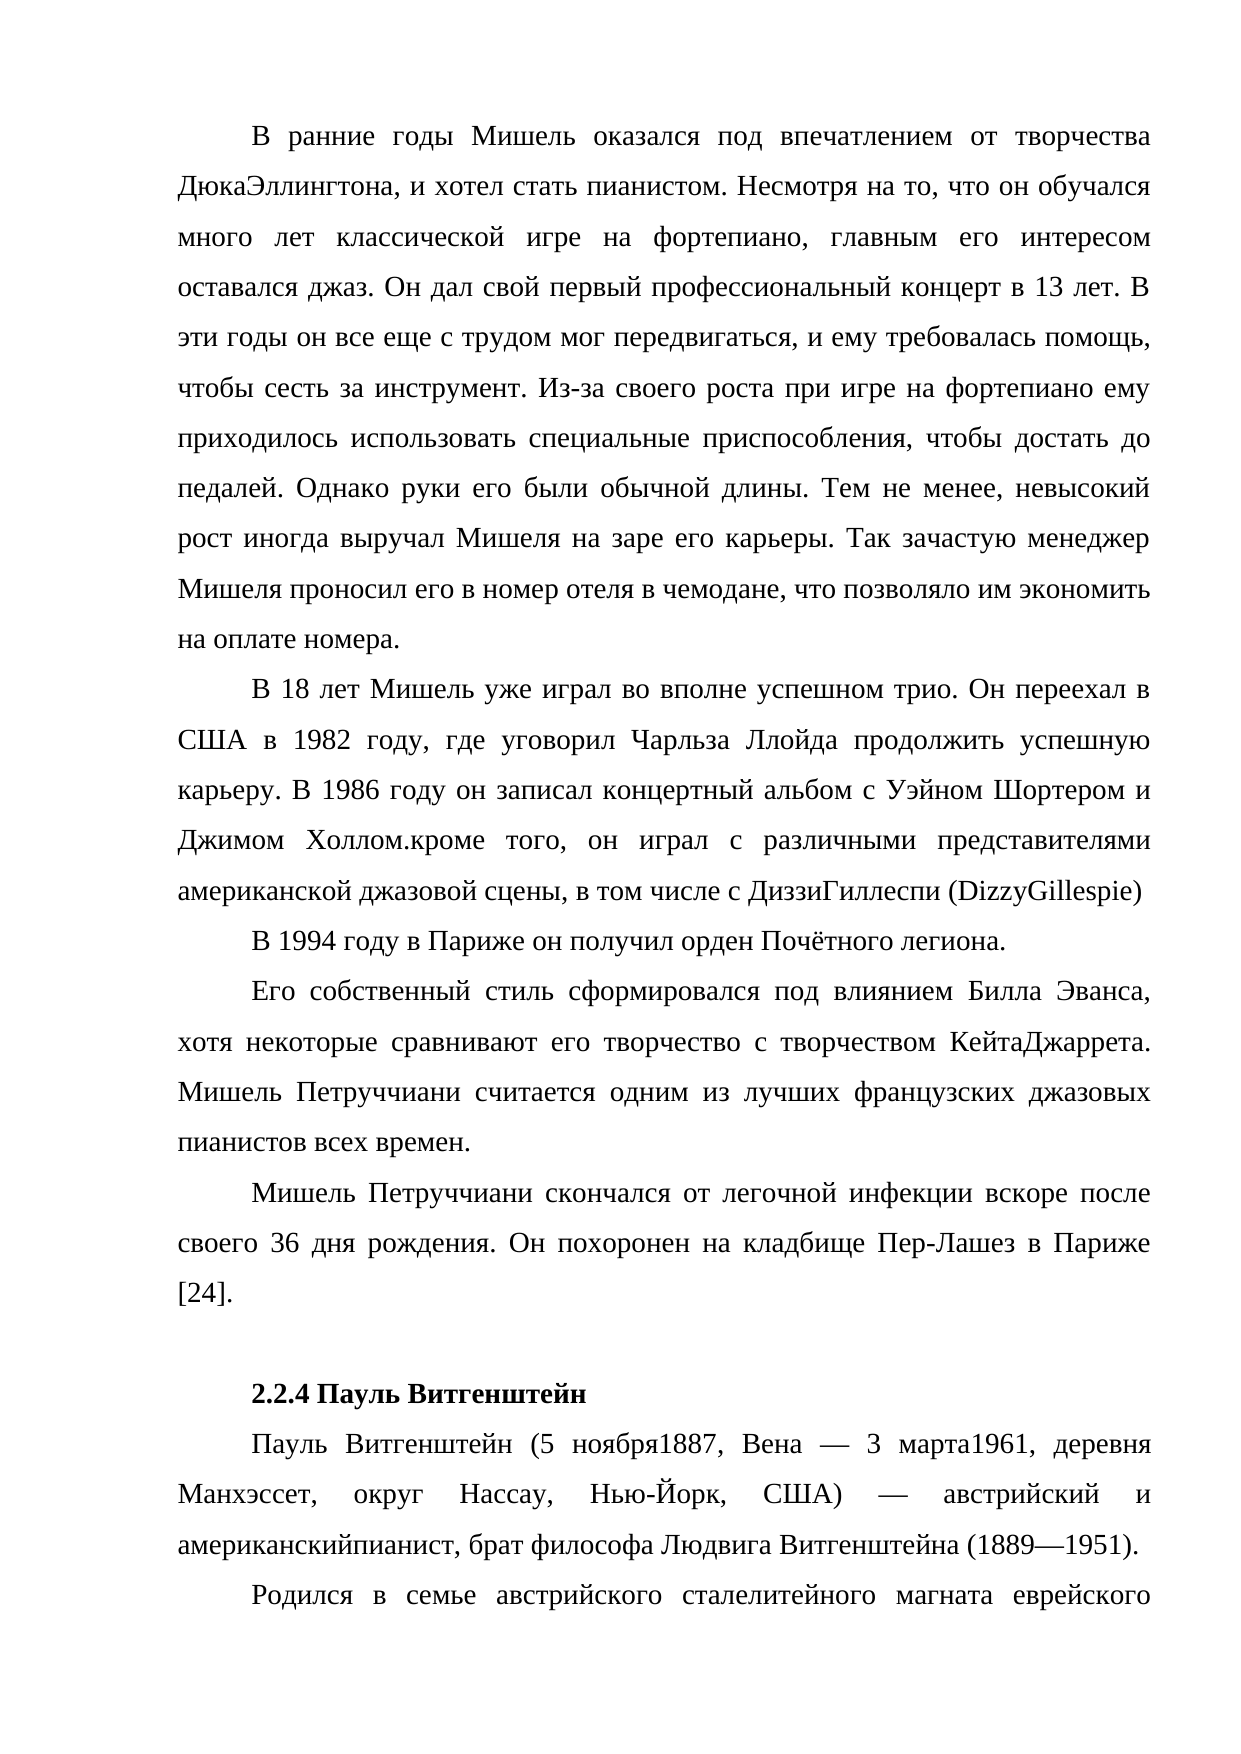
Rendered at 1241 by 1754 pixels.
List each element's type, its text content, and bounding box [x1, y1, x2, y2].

text 2.2.4 Пауль Витгенштейн [177, 1376, 1152, 1409]
text Пауль Витгенштейн (5 ноября1887(18871105), Вена ― 3 марта1961, деревня Манхэссет, округ Нассау, Нью-Йорк, США) ― австрийский и американскийпианист, брат философа Людвига Витгенштейна (1889—1951). [177, 1426, 1152, 1560]
text В 1994 году в Париже он получил орден Почётного легиона. [177, 923, 1152, 957]
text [177, 1577, 1152, 1611]
text В 18 лет Мишель уже играл во вполне успешном трио. Он переехал в США в 1982 году, где уговорил Чарльза Ллойда продолжить успешную карьеру. В 1986 году он записал концертный альбом с Уэйном Шортером и Джимом Холлом.кроме того, он играл с различными представителями американской джазовой сцены, в том числе с ДиззиГиллеспи (DizzyGillespie) [177, 672, 1152, 906]
text В ранние годы Мишель оказался под впечатлением от творчества ДюкаЭллингтона, и хотел стать пианистом. Несмотря на то, что он обучался много лет классической игре на фортепиано, главным его интересом оставался джаз. Он дал свой первый профессиональный концерт в 13 лет. В эти годы он все еще с трудом мог передвигаться, и ему требовалась помощь, чтобы сесть за инструмент. Из-за своего роста при игре на фортепиано ему приходилось использовать специальные приспособления, чтобы достать до педалей. Однако руки его были обычной длины. Тем не менее, невысокий рост иногда выручал Мишеля на заре его карьеры. Так зачастую менеджер Мишеля проносил его в номер отеля в чемодане, что позволяло им экономить на оплате номера. [177, 118, 1152, 655]
text Мишель Петруччиани скончался от легочной инфекции вскоре после своего 36 дня рождения. Он похоронен на кладбище Пер-Лашез в Париже [24]. [177, 1175, 1152, 1309]
text Его собственный стиль сформировался под влиянием Билла Эванса, хотя некоторые сравнивают его творчество с творчеством КейтаДжаррета. Мишель Петруччиани считается одним из лучших французских джазовых пианистов всех времен. [177, 973, 1152, 1158]
